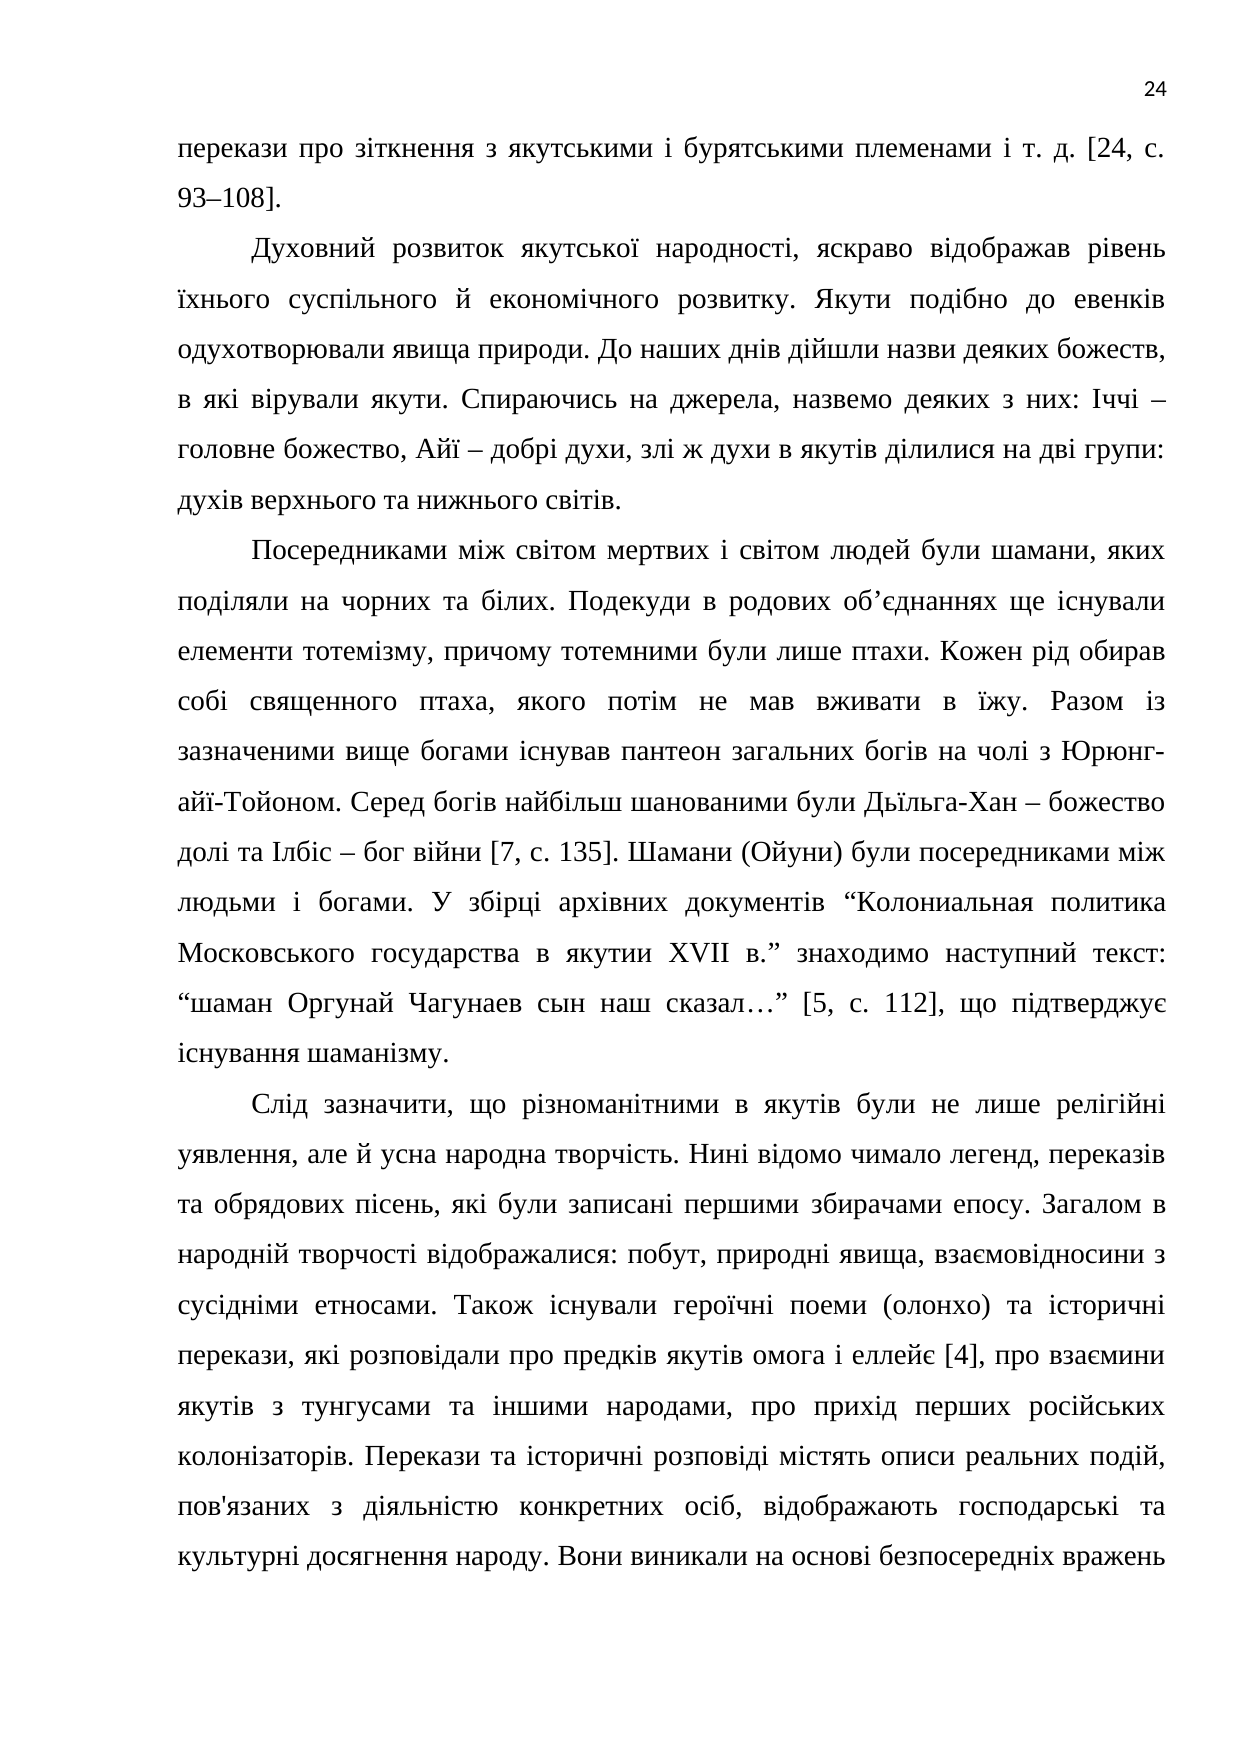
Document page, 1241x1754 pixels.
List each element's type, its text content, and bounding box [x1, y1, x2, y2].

text Духовний розвиток якутської народності, яскраво відображав рівень їхнього суспільного й економічного розвитку. Якути подібно до евенків одухотворювали явища природи. До наших днів дійшли назви деяких божеств, в які вірували якути. Спираючись на джерела, назвемо деяких з них: Іччі – головне божество, Айї – добрі духи, злі ж духи в якутів ділилися на дві групи: духів верхнього та нижнього світів. [177, 230, 1167, 516]
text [177, 1086, 1167, 1572]
text Посередниками між світом мертвих і світом людей були шамани, яких поділяли на чорних та білих. Подекуди в родових об’єднаннях ще існували елементи тотемізму, причому тотемними були лише птахи. Кожен рід обирав собі священного птаха, якого потім не мав вживати в їжу. Разом із зазначеними вище богами існував пантеон загальних богів на чолі з Юрюнг-айї-Тойоном. Серед богів найбільш шанованими були Дьїльга-Хан – божество долі та Ілбіс – бог війни [7, с. 135]. Шамани (Ойуни) були посередниками між людьми і богами. У збірці архівних документів “Колониальная политика Московського государства в якутии XVII в.” знаходимо наступний текст: “шаман Оргунай Чагунаев сын наш сказал…” [5, с. 112], що підтверджує існування шаманізму. [177, 532, 1167, 1069]
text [177, 130, 1167, 214]
